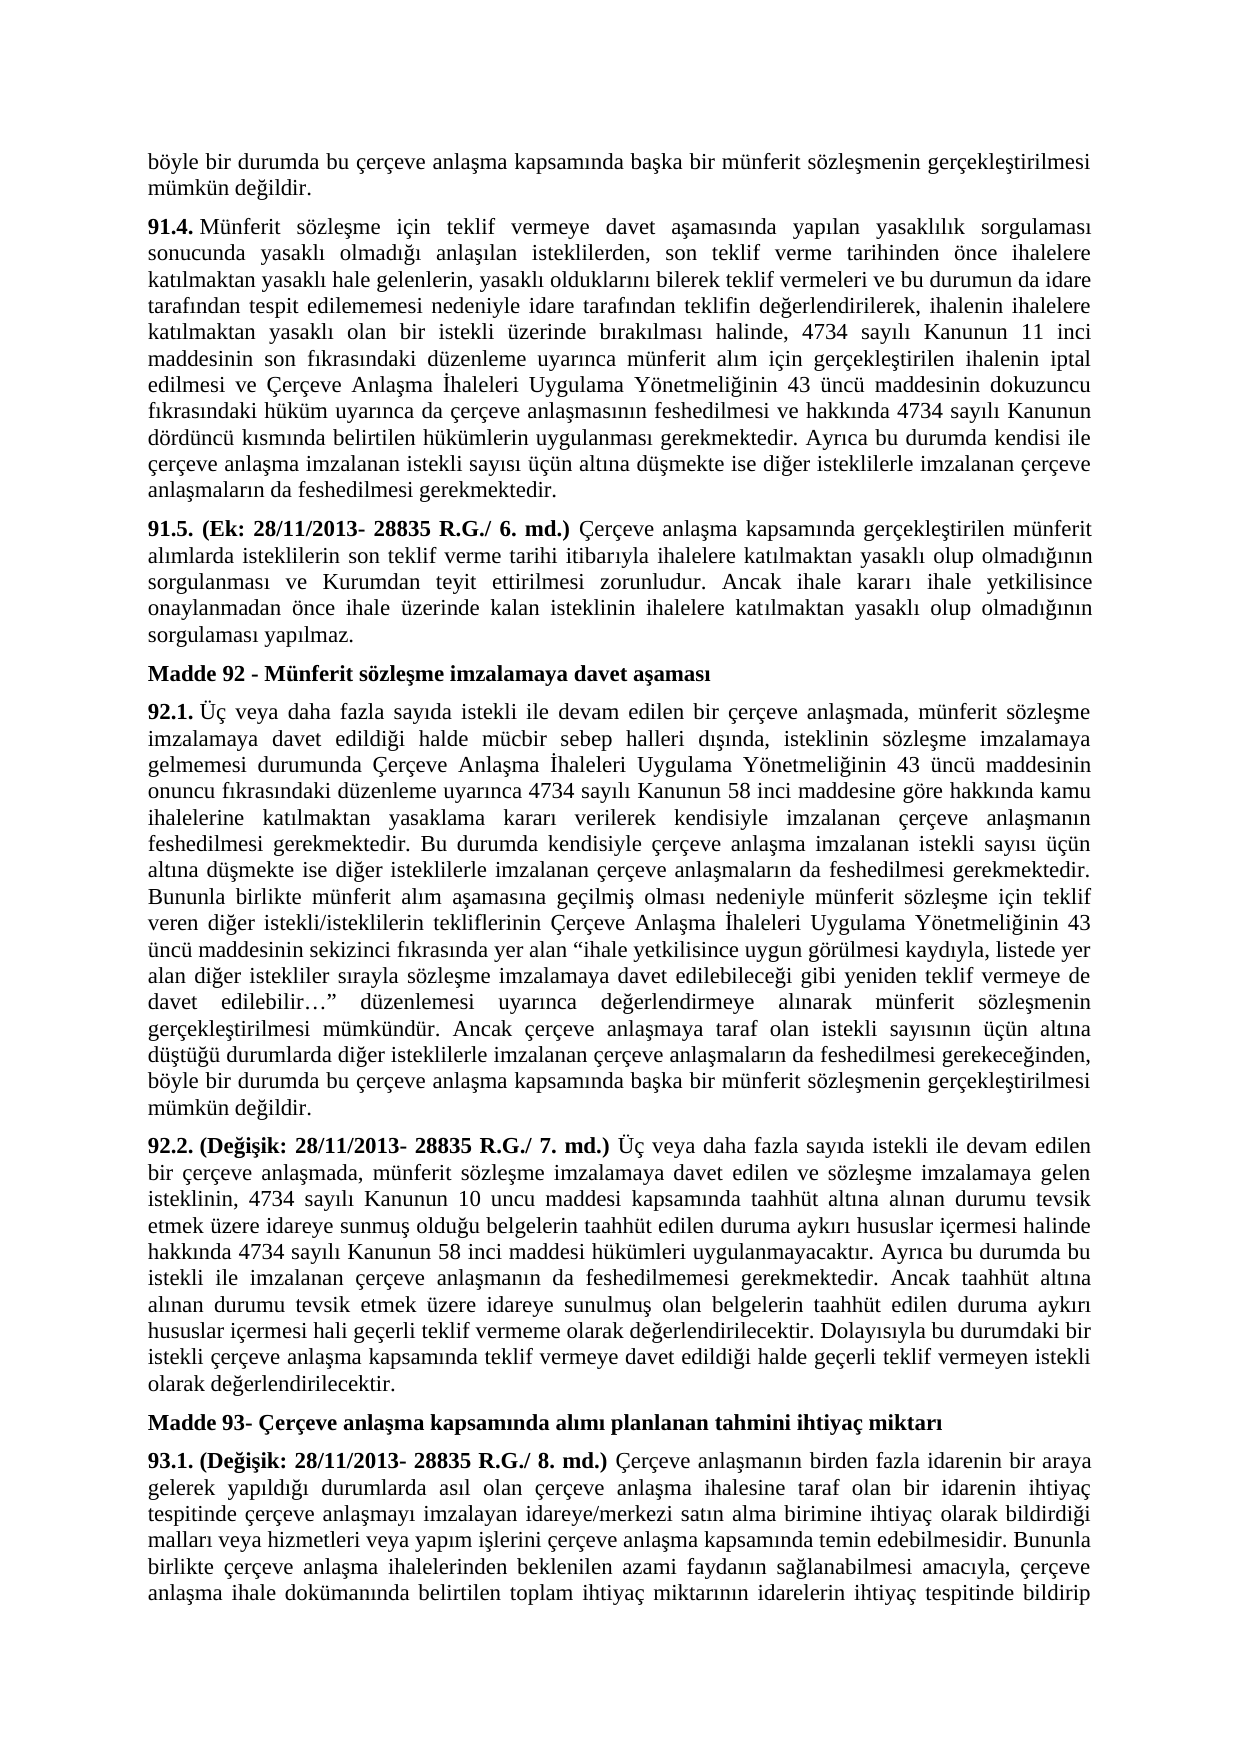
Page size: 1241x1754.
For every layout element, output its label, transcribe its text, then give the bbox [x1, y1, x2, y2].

text 91.5. (Ek: 28/11/2013- 28835 R.G./ 6. md.) Çerçeve anlaşma kapsamında gerçekleştirilen münferit alımlarda isteklilerin son teklif verme tarihi itibarıyla ihalelere katılmaktan yasaklı olup olmadığının sorgulanması ve Kurumdan teyit ettirilmesi zorunludur. Ancak ihale kararı ihale yetkilisince onaylanmadan önce ihale üzerinde kalan isteklinin ihalelere katılmaktan yasaklı olup olmadığının sorgulaması yapılmaz. [148, 515, 1092, 647]
text 91.4. Münferit sözleşme için teklif vermeye davet aşamasında yapılan yasaklılık sorgulaması sonucunda yasaklı olmadığı anlaşılan isteklilerden, son teklif verme tarihinden önce ihalelere katılmaktan yasaklı hale gelenlerin, yasaklı olduklarını bilerek teklif vermeleri ve bu durumun da idare tarafından tespit edilememesi nedeniyle idare tarafından teklifin değerlendirilerek, ihalenin ihalelere katılmaktan yasaklı olan bir istekli üzerinde bırakılması halinde, 4734 sayılı Kanunun 11 inci maddesinin son fıkrasındaki düzenleme uyarınca münferit alım için gerçekleştirilen ihalenin iptal edilmesi ve Çerçeve Anlaşma İhaleleri Uygulama Yönetmeliğinin 43 üncü maddesinin dokuzuncu fıkrasındaki hüküm uyarınca da çerçeve anlaşmasının feshedilmesi ve hakkında 4734 sayılı Kanunun dördüncü kısmında belirtilen hükümlerin uygulanması gerekmektedir. Ayrıca bu durumda kendisi ile çerçeve anlaşma imzalanan istekli sayısı üçün altına düşmekte ise diğer isteklilerle imzalanan çerçeve anlaşmaların da feshedilmesi gerekmektedir. [148, 213, 1092, 503]
text 92.2. (Değişik: 28/11/2013- 28835 R.G./ 7. md.) Üç veya daha fazla sayıda istekli ile devam edilen bir çerçeve anlaşmada, münferit sözleşme imzalamaya davet edilen ve sözleşme imzalamaya gelen isteklinin, 4734 sayılı Kanunun 10 uncu maddesi kapsamında taahhüt altına alınan durumu tevsik etmek üzere idareye sunmuş olduğu belgelerin taahhüt edilen duruma aykırı hususlar içermesi halinde hakkında 4734 sayılı Kanunun 58 inci maddesi hükümleri uygulanmayacaktır. Ayrıca bu durumda bu istekli ile imzalanan çerçeve anlaşmanın da feshedilmemesi gerekmektedir. Ancak taahhüt altına alınan durumu tevsik etmek üzere idareye sunulmuş olan belgelerin taahhüt edilen duruma aykırı hususlar içermesi hali geçerli teklif vermeme olarak değerlendirilecektir. Dolayısıyla bu durumdaki bir istekli çerçeve anlaşma kapsamında teklif vermeye davet edildiği halde geçerli teklif vermeyen istekli olarak değerlendirilecektir. [148, 1133, 1092, 1396]
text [148, 148, 1092, 200]
text 92.1. Üç veya daha fazla sayıda istekli ile devam edilen bir çerçeve anlaşmada, münferit sözleşme imzalamaya davet edildiği halde mücbir sebep halleri dışında, isteklinin sözleşme imzalamaya gelmemesi durumunda Çerçeve Anlaşma İhaleleri Uygulama Yönetmeliğinin 43 üncü maddesinin onuncu fıkrasındaki düzenleme uyarınca 4734 sayılı Kanunun 58 inci maddesine göre hakkında kamu ihalelerine katılmaktan yasaklama kararı verilerek kendisiyle imzalanan çerçeve anlaşmanın feshedilmesi gerekmektedir. Bu durumda kendisiyle çerçeve anlaşma imzalanan istekli sayısı üçün altına düşmekte ise diğer isteklilerle imzalanan çerçeve anlaşmaların da feshedilmesi gerekmektedir. Bununla birlikte münferit alım aşamasına geçilmiş olması nedeniyle münferit sözleşme için teklif veren diğer istekli/isteklilerin tekliflerinin Çerçeve Anlaşma İhaleleri Uygulama Yönetmeliğinin 43 üncü maddesinin sekizinci fıkrasında yer alan “ihale yetkilisince uygun görülmesi kaydıyla, listede yer alan diğer istekliler sırayla sözleşme imzalamaya davet edilebileceği gibi yeniden teklif vermeye de davet edilebilir…” düzenlemesi uyarınca değerlendirmeye alınarak münferit sözleşmenin gerçekleştirilmesi mümkündür. Ancak çerçeve anlaşmaya taraf olan istekli sayısının üçün altına düştüğü durumlarda diğer isteklilerle imzalanan çerçeve anlaşmaların da feshedilmesi gerekeceğinden, böyle bir durumda bu çerçeve anlaşma kapsamında başka bir münferit sözleşmenin gerçekleştirilmesi mümkün değildir. [148, 698, 1092, 1120]
text Madde 93- Çerçeve anlaşma kapsamında alımı planlanan tahmini ihtiyaç miktarı [148, 1409, 1092, 1435]
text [148, 1447, 1092, 1606]
text Madde 92 - Münferit sözleşme imzalamaya davet aşaması [148, 659, 1092, 686]
